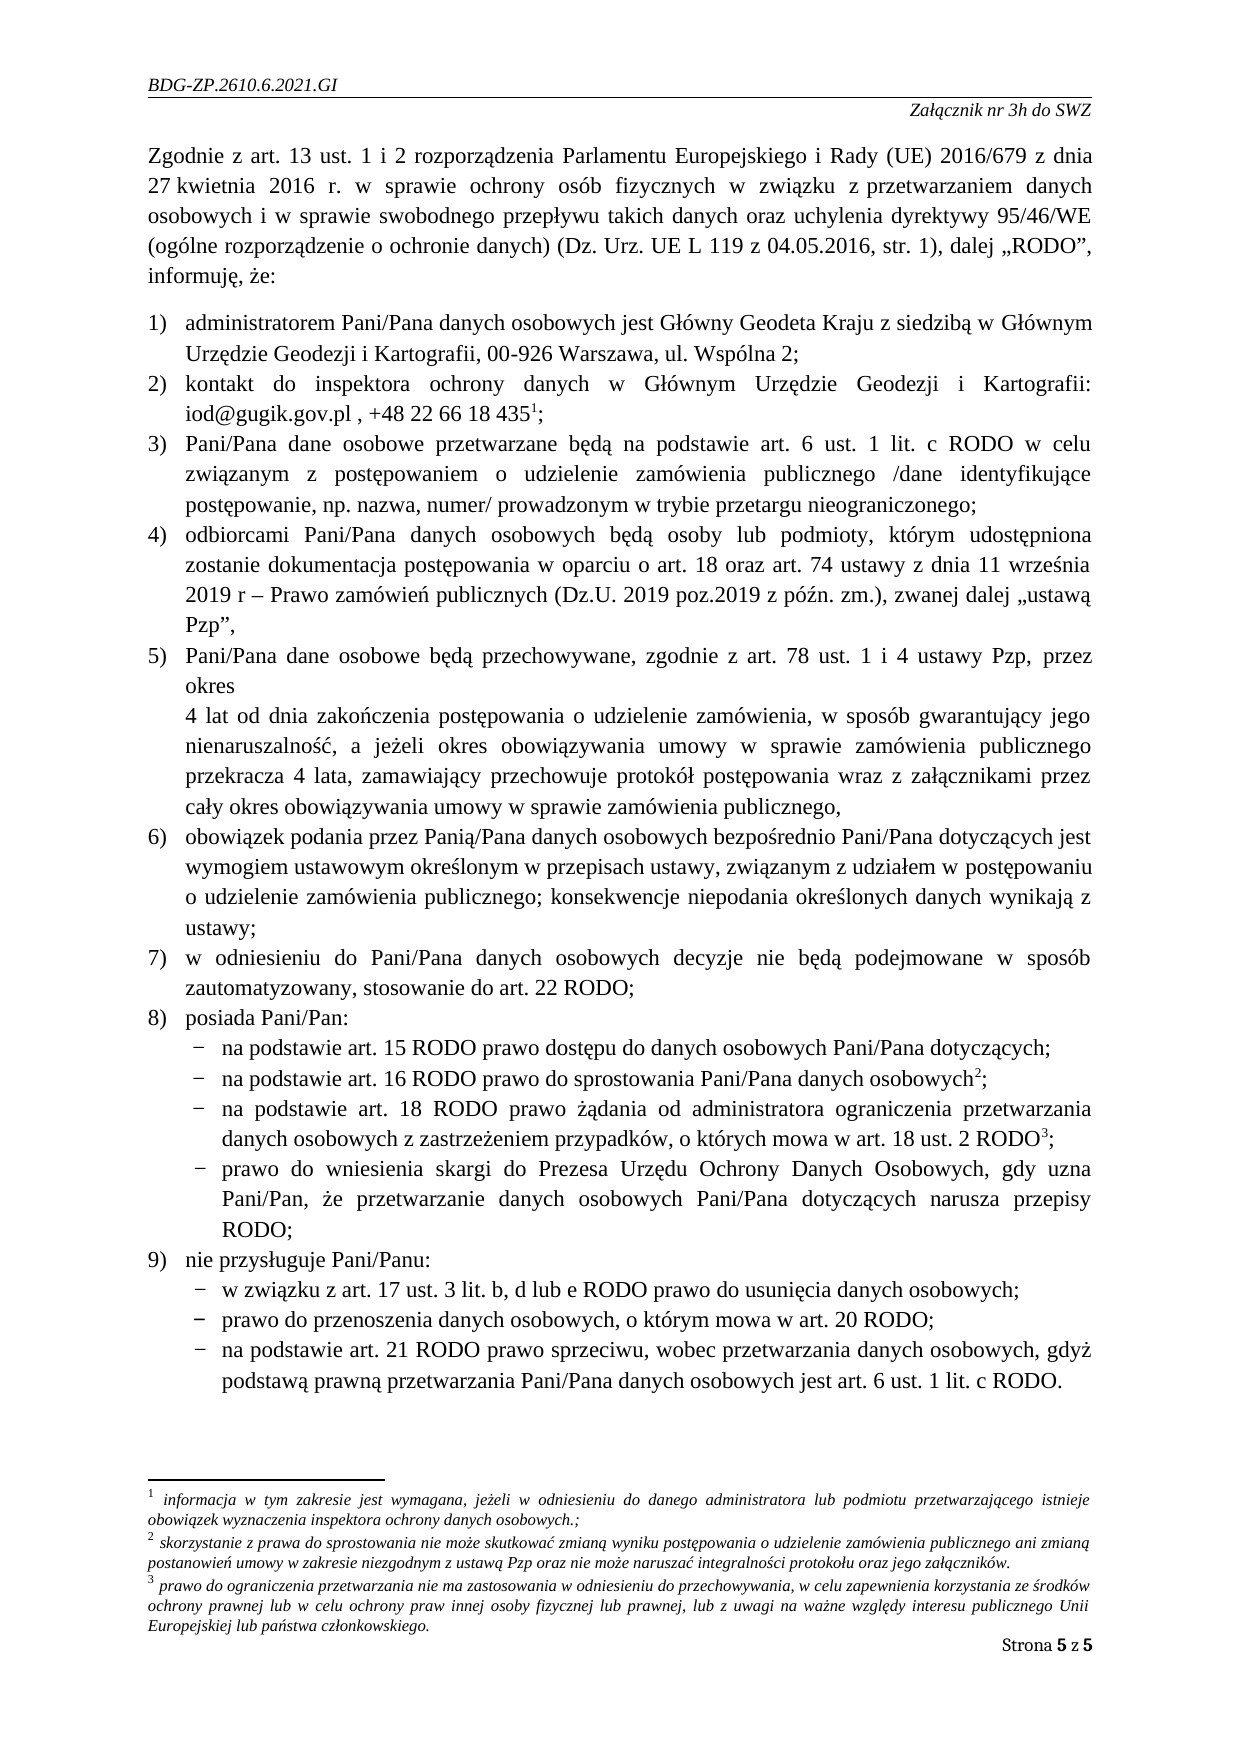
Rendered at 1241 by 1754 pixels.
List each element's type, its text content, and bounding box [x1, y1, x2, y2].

list odbiorcami Pani/Pana danych osobowych będą osoby lub podmioty, którym udostępniona zostanie dokumentacja postępowania w oparciu o art. 18 oraz art. 74 ustawy z dnia 11 września 2019 r – Prawo zamówień publicznych (Dz.U. 2019 poz.2019 z późn. zm.), zwanej dalej „ustawą Pzp”, [148, 521, 1092, 638]
list posiada Pani/Pan: [148, 1004, 1092, 1031]
list administratorem Pani/Pana danych osobowych jest Główny Geodeta Kraju z siedzibą w Głównym Urzędzie Geodezji i Kartografii, 00-926 Warszawa, ul. Wspólna 2; [148, 309, 1092, 366]
list nie przysługuje Pani/Panu: [148, 1246, 1092, 1272]
list na podstawie art. 16 RODO prawo do sprostowania Pani/Pana danych osobowych; [192, 1064, 1092, 1091]
list na podstawie art. 21 RODO prawo sprzeciwu, wobec przetwarzania danych osobowych, gdyż podstawą prawną przetwarzania Pani/Pana danych osobowych jest art. 6 ust. 1 lit. c RODO. [192, 1336, 1092, 1393]
list na podstawie art. 18 RODO prawo żądania od administratora ograniczenia przetwarzania danych osobowych z zastrzeżeniem przypadków, o których mowa w art. 18 ust. 2 RODO; [192, 1095, 1092, 1151]
list w odniesieniu do Pani/Pana danych osobowych decyzje nie będą podejmowane w sposób zautomatyzowany, stosowanie do art. 22 RODO; [148, 944, 1092, 1000]
list obowiązek podania przez Panią/Pana danych osobowych bezpośrednio Pani/Pana dotyczących jest wymogiem ustawowym określonym w przepisach ustawy, związanym z udziałem w postępowaniu o udzielenie zamówienia publicznego; konsekwencje niepodania określonych danych wynikają z ustawy; [148, 823, 1092, 940]
list Pani/Pana dane osobowe będą przechowywane, zgodnie z art. 78 ust. 1 i 4 ustawy Pzp, przez okres 4 lat od dnia zakończenia postępowania o udzielenie zamówienia, w sposób gwarantujący jego nienaruszalność, a jeżeli okres obowiązywania umowy w sprawie zamówienia publicznego przekracza 4 lata, zamawiający przechowuje protokół postępowania wraz z załącznikami przez cały okres obowiązywania umowy w sprawie zamówienia publicznego, [148, 642, 1092, 819]
list prawo do wniesienia skargi do Prezesa Urzędu Ochrony Danych Osobowych, gdy uzna Pani/Pan, że przetwarzanie danych osobowych Pani/Pana dotyczących narusza przepisy RODO; [192, 1155, 1092, 1242]
list kontakt do inspektora ochrony danych w Głównym Urzędzie Geodezji i Kartografii: iod@gugik.gov.pl , +48 22 66 18 435; [148, 370, 1092, 426]
list na podstawie art. 15 RODO prawo dostępu do danych osobowych Pani/Pana dotyczących; [192, 1034, 1092, 1061]
text Zgodnie z art. 13 ust. 1 i 2 rozporządzenia Parlamentu Europejskiego i Rady (UE) 2016/679 z dnia 27 kwietnia 2016 r. w sprawie ochrony osób fizycznych w związku z przetwarzaniem danych osobowych i w sprawie swobodnego przepływu takich danych oraz uchylenia dyrektywy 95/46/WE (ogólne rozporządzenie o ochronie danych) (Dz. Urz. UE L 119 z 04.05.2016, str. 1), dalej „RODO”, informuję, że: [148, 142, 1092, 289]
list Pani/Pana dane osobowe przetwarzane będą na podstawie art. 6 ust. 1 lit. c RODO w celu związanym z postępowaniem o udzielenie zamówienia publicznego /dane identyfikujące postępowanie, np. nazwa, numer/ prowadzonym w trybie przetargu nieograniczonego; [148, 430, 1092, 517]
list prawo do przenoszenia danych osobowych, o którym mowa w art. 20 RODO; [192, 1306, 1092, 1333]
list w związku z art. 17 ust. 3 lit. b, d lub e RODO prawo do usunięcia danych osobowych; [192, 1276, 1092, 1302]
